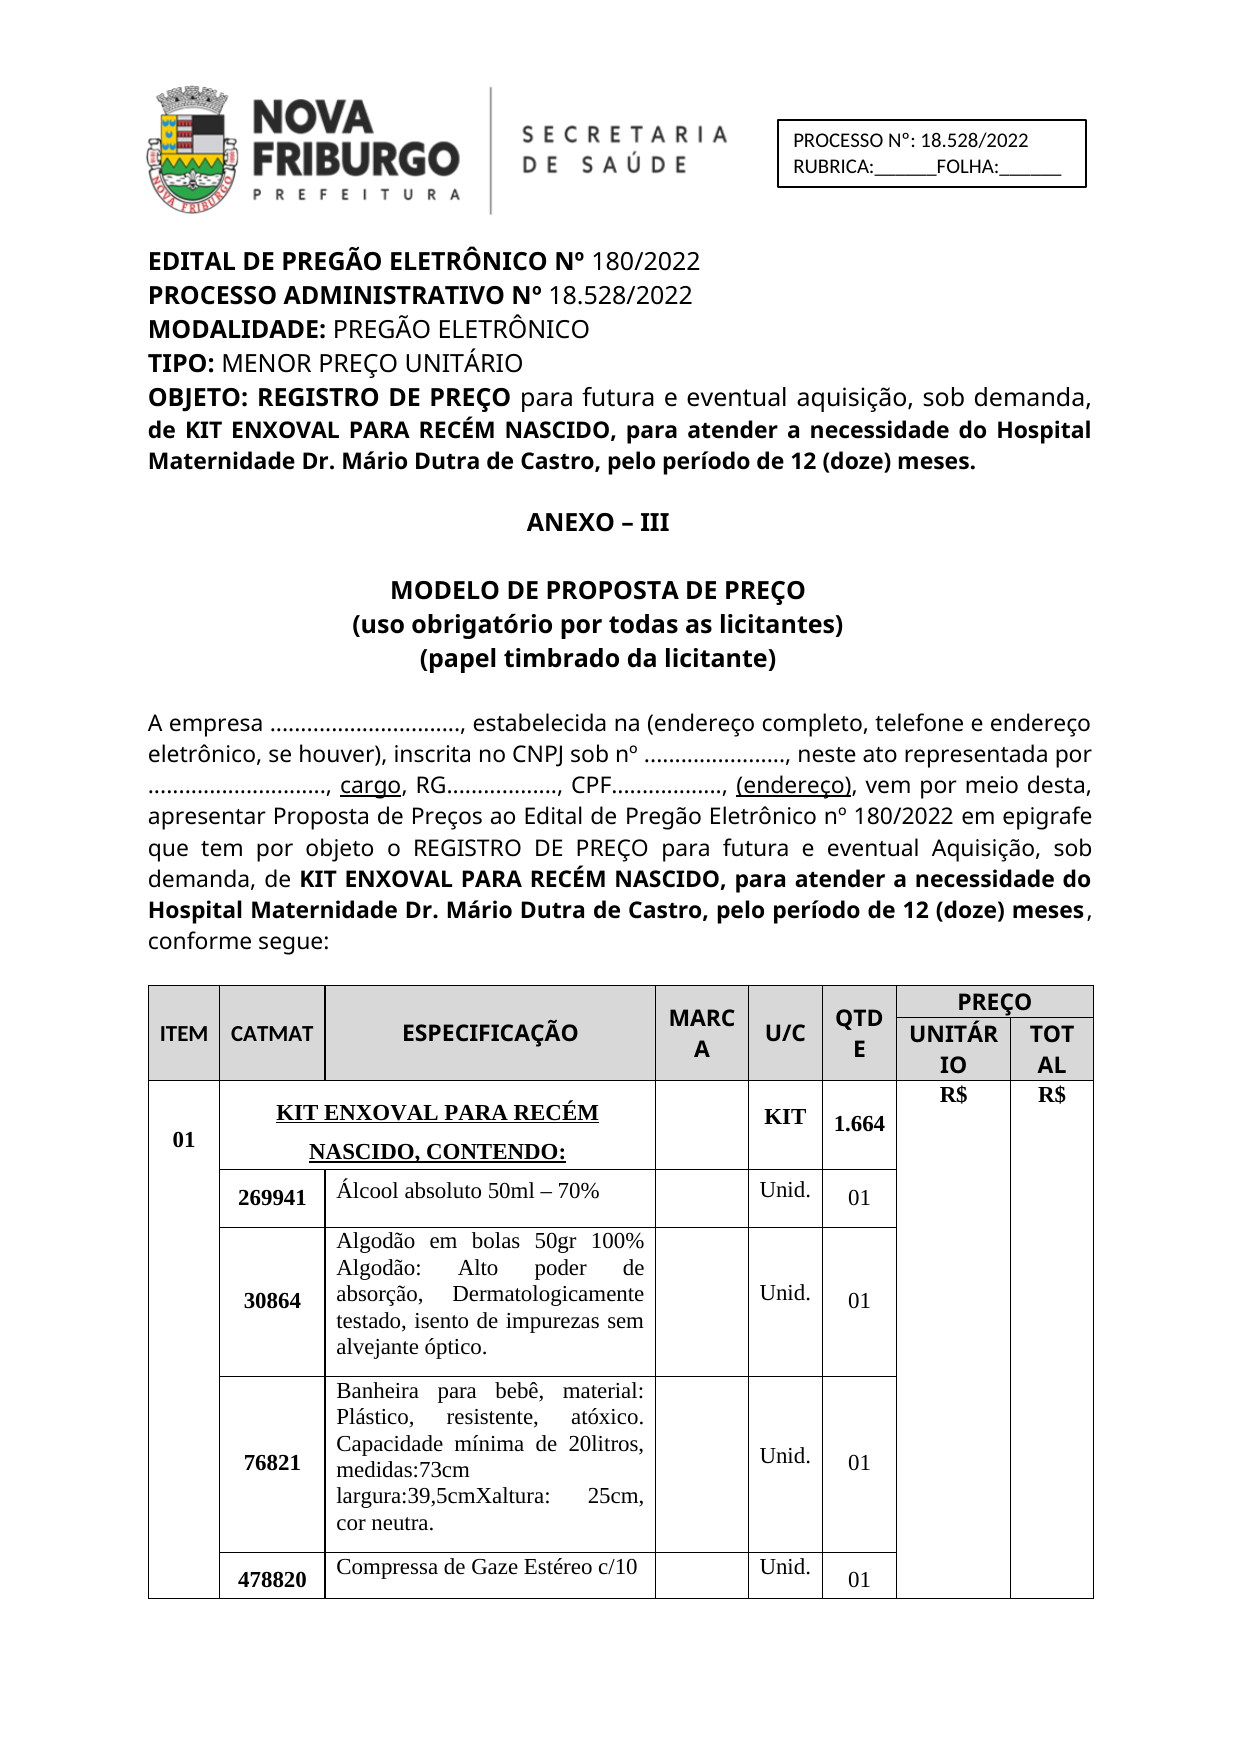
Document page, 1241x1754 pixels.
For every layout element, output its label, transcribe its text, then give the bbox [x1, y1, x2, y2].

text EDITAL DE PREGÃO ELETRÔNICO Nº 180/2022 [148, 243, 1092, 277]
table_cell 01 [823, 1553, 896, 1598]
text Modelo de proposta DE PREÇO [103, 573, 1092, 607]
table_cell Unid. [749, 1170, 822, 1227]
table_cell [656, 1170, 748, 1227]
table_cell [656, 1377, 748, 1552]
table_cell 01 [149, 1081, 219, 1598]
table_cell Unid. [749, 1377, 822, 1552]
table_cell TOTAL [1011, 1018, 1093, 1080]
table_cell R$ [1011, 1081, 1093, 1598]
table_cell 01 [823, 1170, 896, 1227]
table_header ESPECIFICAÇÃO [326, 986, 655, 1080]
text (uso obrigatório por todas as licitantes) [103, 607, 1092, 641]
text ANEXO – III [103, 505, 1092, 539]
picture [134, 75, 744, 229]
table_cell 30864 [220, 1228, 324, 1376]
table_cell KIT ENXOVAL PARA RECÉM NASCIDO, CONTENDO: [220, 1081, 655, 1169]
table_cell Banheira para bebê, material: Plástico, resistente, atóxico. Capacidade mínima de 20litros, medidas:73cm largura:39,5cmXaltura: 25cm, cor neutra. [326, 1377, 655, 1552]
table_cell UNITÁRIO [897, 1018, 1010, 1080]
table_cell Unid. [749, 1228, 822, 1376]
text (papel timbrado da licitante) [103, 641, 1092, 675]
text MODALIDADE: PREGÃO ELETRÔNICO [148, 311, 1092, 346]
table_cell 478820 [220, 1553, 324, 1598]
list A empresa ..............................., estabelecida na (endereço completo, telefone e endereço eletrônico, se houver), inscrita no CNPJ sob nº ......................., neste ato representada por ............................., cargo, RG.................., CPF.................., (endereço), vem por meio desta, apresentar Proposta de Preços ao Edital de Pregão Eletrônico nº 180/2022 em epigrafe que tem por objeto o REGISTRO DE PREÇO para futura e eventual Aquisição, sob demanda, de KIT ENXOVAL PARA RECÉM NASCIDO, para atender a necessidade do Hospital Maternidade Dr. Mário Dutra de Castro, pelo período de 12 (doze) meses, conforme segue: [148, 706, 1092, 956]
table_cell 76821 [220, 1377, 324, 1552]
table_cell 269941 [220, 1170, 324, 1227]
table_cell Compressa de Gaze Estéreo c/10 [326, 1553, 655, 1598]
table_header PREÇO [897, 986, 1093, 1017]
table_header ITEM [149, 986, 219, 1080]
table_cell [656, 1228, 748, 1376]
table_cell Algodão em bolas 50gr 100% Algodão: Alto poder de absorção, Dermatologicamente testado, isento de impurezas sem alvejante óptico. [326, 1228, 655, 1376]
text OBJETO: REGISTRO DE PREÇO para futura e eventual aquisição, sob demanda, de KIT ENXOVAL PARA RECÉM NASCIDO, para atender a necessidade do Hospital Maternidade Dr. Mário Dutra de Castro, pelo período de 12 (doze) meses. [148, 379, 1092, 476]
table_cell KIT [749, 1081, 822, 1169]
table_cell 01 [823, 1228, 896, 1376]
text PROCESSO ADMINISTRATIVO Nº 18.528/2022 [148, 277, 1092, 311]
table_cell [656, 1081, 748, 1169]
table_header U/C [749, 986, 822, 1080]
table_cell 1.664 [823, 1081, 896, 1169]
table_cell R$ [897, 1081, 1010, 1598]
table_header CATMAT [220, 986, 324, 1080]
table_cell Álcool absoluto 50ml – 70% [326, 1170, 655, 1227]
table_header QTDE [823, 986, 896, 1080]
text TIPO: MENOR PREÇO UNITÁRIO [148, 346, 1092, 379]
table_cell 01 [823, 1377, 896, 1552]
table_header MARCA [656, 986, 748, 1080]
table_cell [656, 1553, 748, 1598]
table_cell Unid. [749, 1553, 822, 1598]
